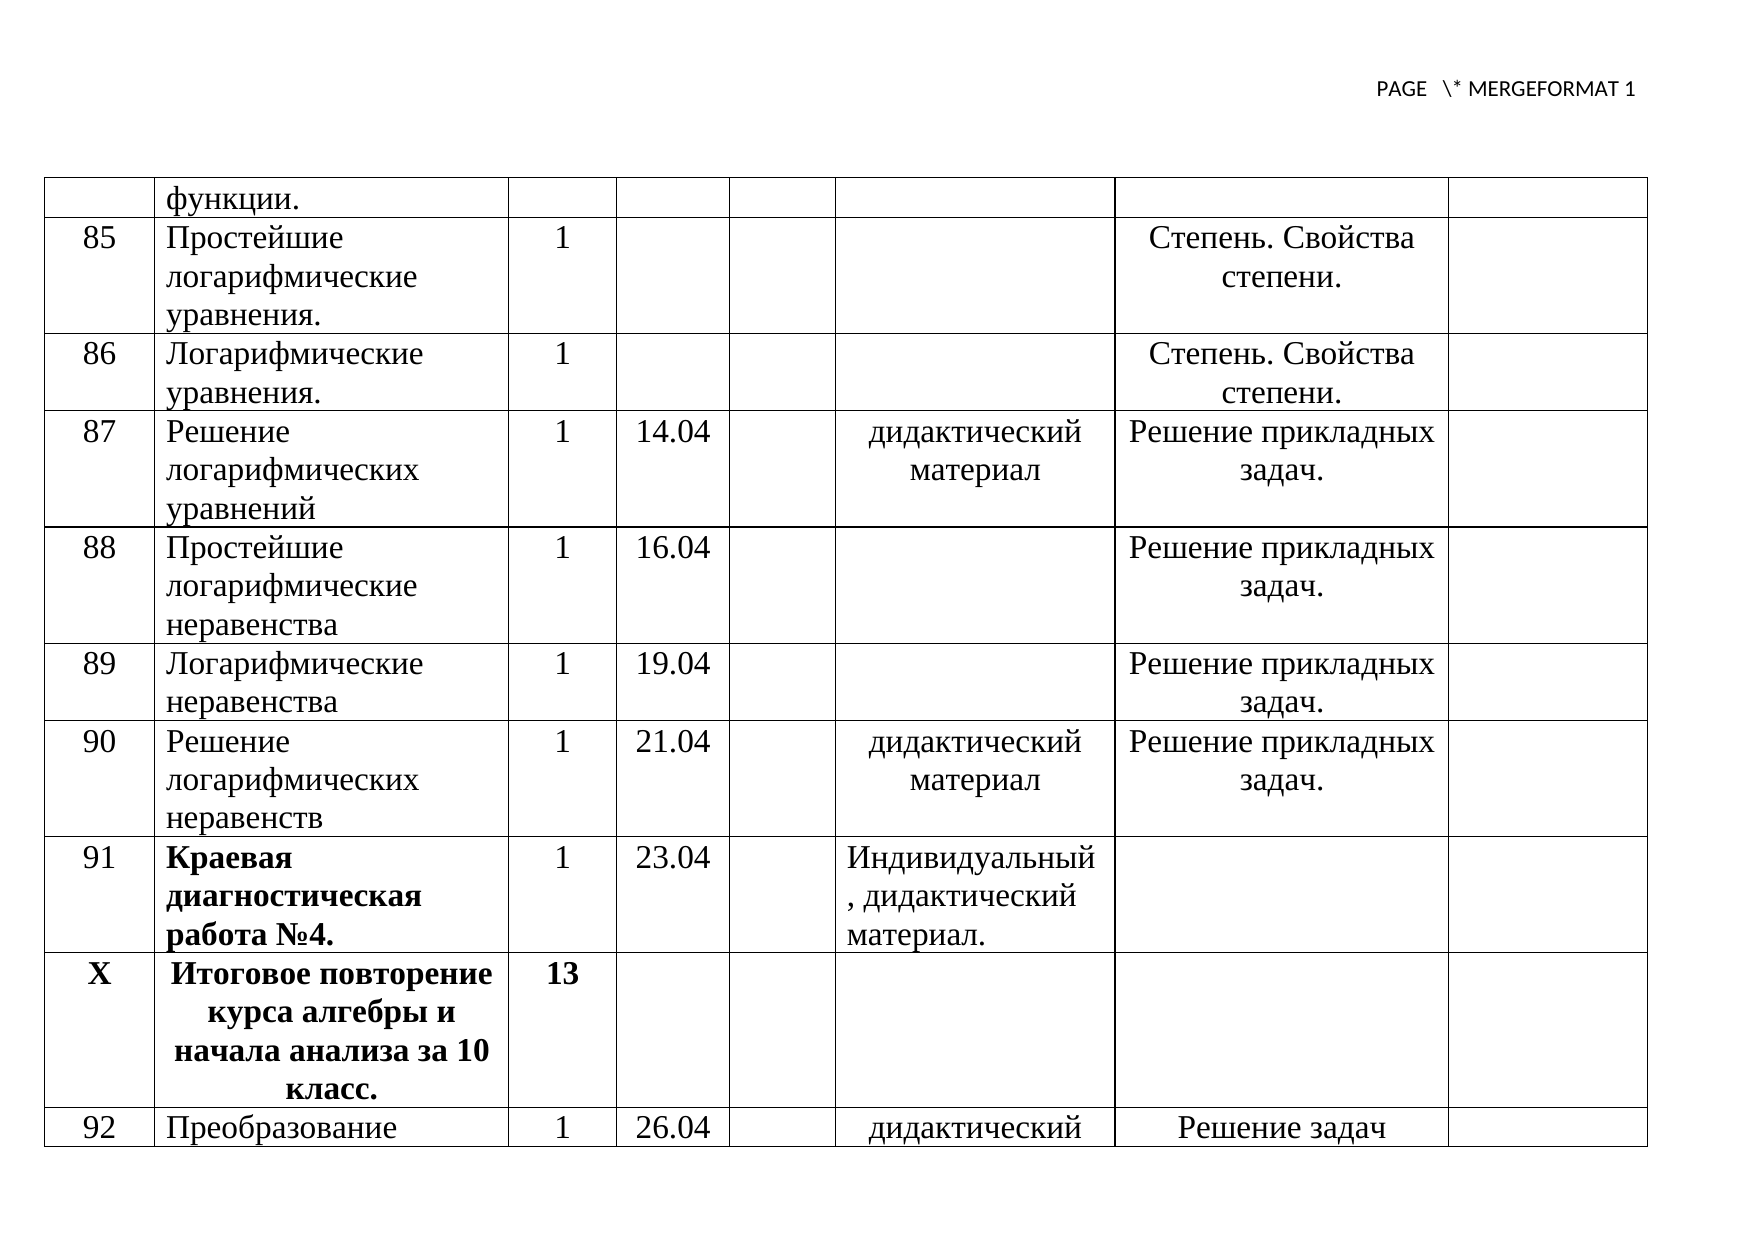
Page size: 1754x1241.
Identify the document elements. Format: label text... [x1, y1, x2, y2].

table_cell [155, 1108, 508, 1146]
table_cell Х [45, 953, 154, 1107]
table_cell 23.04 [617, 837, 729, 952]
table_cell [617, 178, 729, 217]
table_cell [730, 1108, 835, 1146]
table_cell [1449, 334, 1647, 410]
table_cell [1449, 528, 1647, 642]
table_cell [1449, 178, 1647, 217]
table_cell 1 [509, 178, 616, 217]
table_cell [730, 334, 835, 410]
table_cell 88 [45, 528, 154, 642]
table_cell 1 [509, 1108, 616, 1146]
table_cell 1 [509, 528, 616, 642]
table_cell Решение прикладных задач. [1116, 721, 1448, 836]
table_cell [1116, 837, 1448, 952]
table_cell [836, 953, 1114, 1107]
table_cell [836, 218, 1114, 333]
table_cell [1116, 1108, 1448, 1146]
table_cell [617, 334, 729, 410]
table_cell [730, 218, 835, 333]
table_cell Простейшие логарифмические неравенства [155, 528, 508, 642]
table_cell 89 [45, 644, 154, 720]
table_cell [730, 411, 835, 526]
table_cell 1 [509, 334, 616, 410]
table_cell [730, 178, 835, 217]
table_cell 1 [509, 644, 616, 720]
table_cell 92 [45, 1108, 154, 1146]
table_cell Степень. Свойства степени. [1116, 334, 1448, 410]
table_cell [617, 218, 729, 333]
table_cell Итоговое повторение курса алгебры и начала анализа за 10 класс. [155, 953, 508, 1107]
table_cell Простейшие логарифмические уравнения. [155, 218, 508, 333]
table_cell дидактический материал [836, 721, 1114, 836]
table_cell 1 [509, 411, 616, 526]
table_cell Краевая диагностическая работа №4. [155, 837, 508, 952]
table_cell [1449, 953, 1647, 1107]
table_cell [1449, 644, 1647, 720]
table_cell [836, 644, 1114, 720]
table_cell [836, 1108, 1114, 1146]
table_cell [730, 528, 835, 642]
table_cell [1449, 218, 1647, 333]
table_cell 21.04 [617, 721, 729, 836]
table_cell [617, 953, 729, 1107]
table_cell 87 [45, 411, 154, 526]
table_cell 1 [509, 218, 616, 333]
table_cell 16.04 [617, 528, 729, 642]
table_cell [836, 334, 1114, 410]
table_cell дидактический материал [836, 411, 1114, 526]
table_cell 1 [509, 721, 616, 836]
table_cell [1116, 953, 1448, 1107]
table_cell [836, 178, 1114, 217]
table_cell [730, 721, 835, 836]
table_cell [1449, 721, 1647, 836]
table_cell [730, 837, 835, 952]
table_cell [155, 178, 508, 217]
table_cell [836, 528, 1114, 642]
table_cell 84 [45, 178, 154, 217]
table_cell [730, 953, 835, 1107]
table_cell Решение прикладных задач. [1116, 644, 1448, 720]
table_cell Логарифмические уравнения. [155, 334, 508, 410]
table_cell 1 [509, 837, 616, 952]
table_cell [1116, 178, 1448, 217]
table_cell 13 [509, 953, 616, 1107]
table_cell [1449, 411, 1647, 526]
table_cell Индивидуальный, дидактический материал. [836, 837, 1114, 952]
table_cell 86 [45, 334, 154, 410]
table_cell Решение логарифмических уравнений [155, 411, 508, 526]
table_cell [1449, 1108, 1647, 1146]
table_cell Решение прикладных задач. [1116, 411, 1448, 526]
table_cell 19.04 [617, 644, 729, 720]
table_cell Решение прикладных задач. [1116, 528, 1448, 642]
table_cell Логарифмические неравенства [155, 644, 508, 720]
table_cell [730, 644, 835, 720]
table_cell 14.04 [617, 411, 729, 526]
table_cell Степень. Свойства степени. [1116, 218, 1448, 333]
table_cell 85 [45, 218, 154, 333]
table_cell Решение логарифмических неравенств [155, 721, 508, 836]
table_cell 26.04 [617, 1108, 729, 1146]
table_cell 91 [45, 837, 154, 952]
table_cell [1449, 837, 1647, 952]
table_cell 90 [45, 721, 154, 836]
